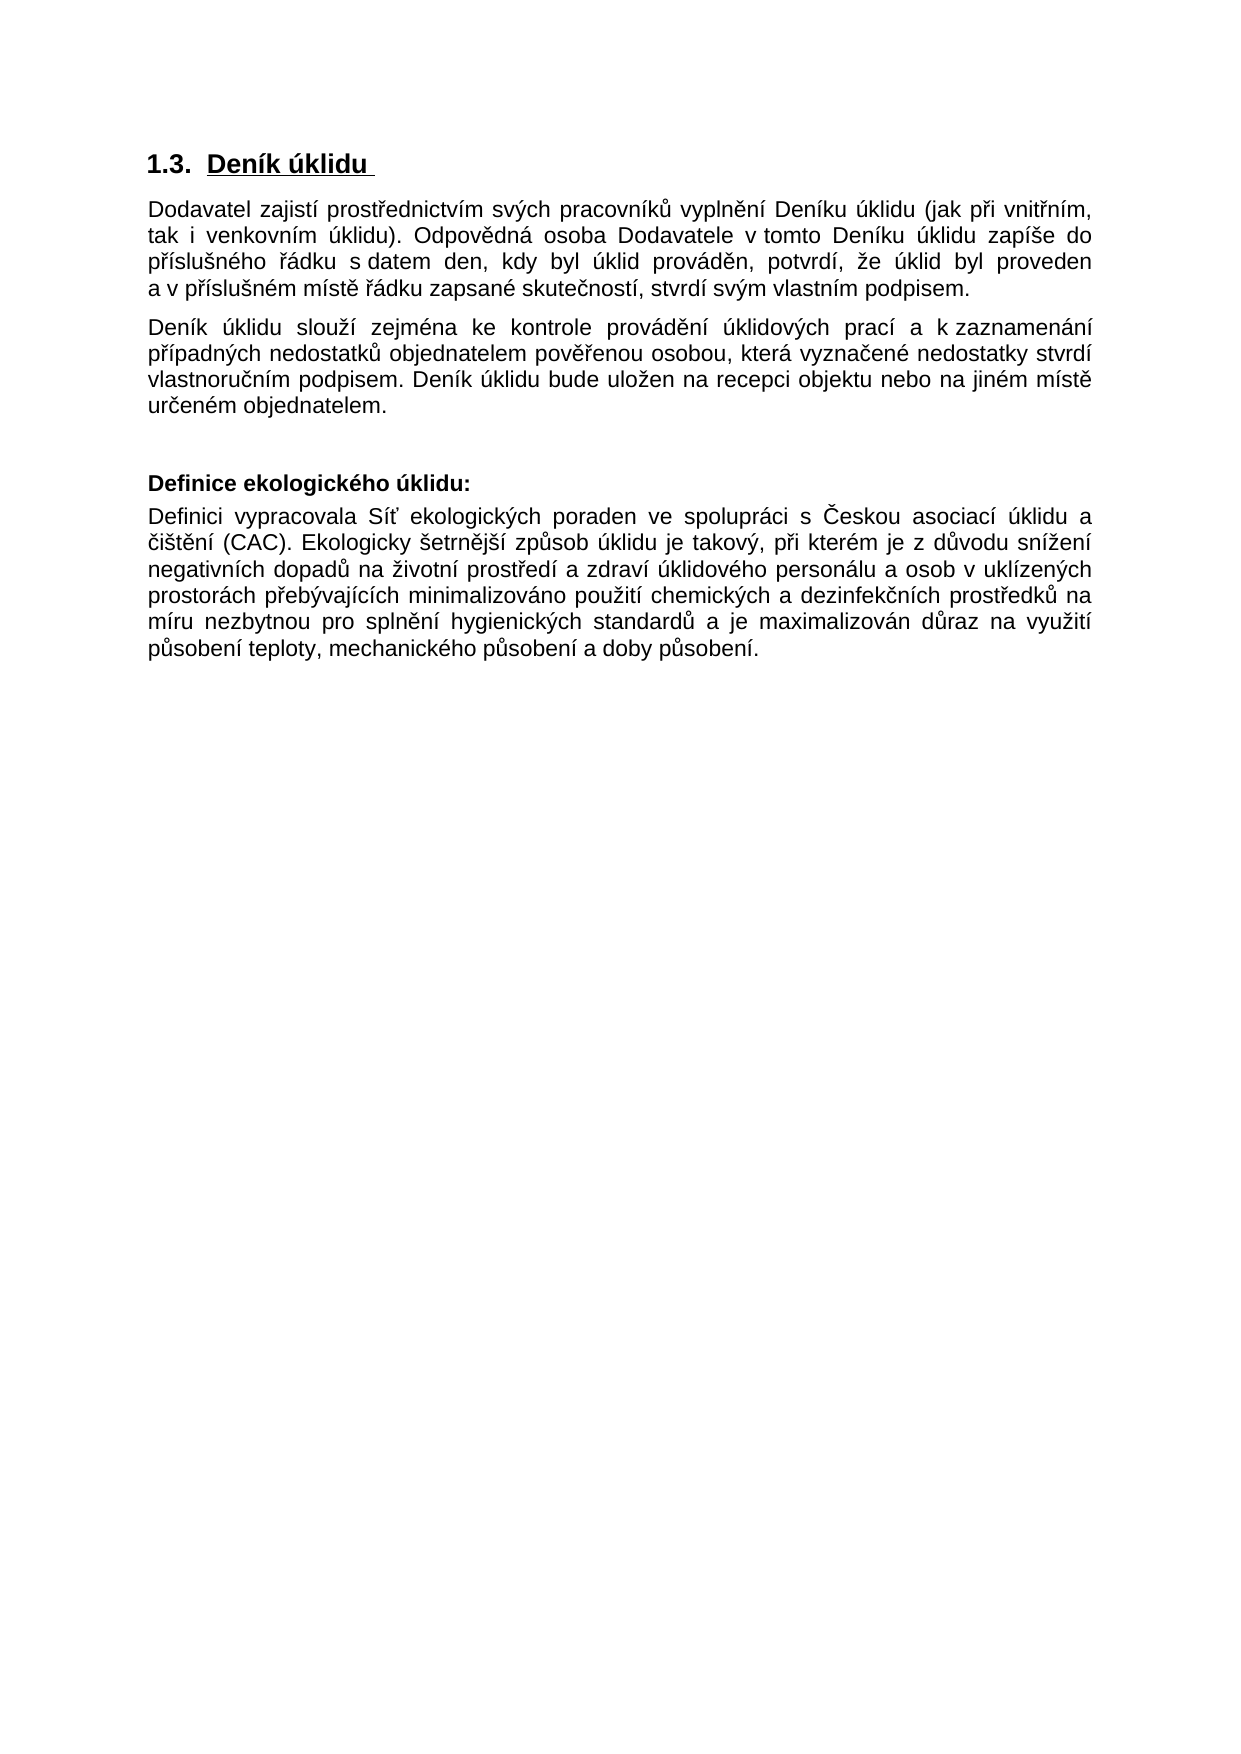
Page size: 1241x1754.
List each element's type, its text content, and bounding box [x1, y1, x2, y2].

text Deník úklidu slouží zejména ke kontrole provádění úklidových prací a k zaznamenání případných nedostatků objednatelem pověřenou osobou, která vyznačené nedostatky stvrdí vlastnoručním podpisem. Deník úklidu bude uložen na recepci objektu nebo na jiném místě určeném objednatelem. [148, 313, 1093, 419]
text Dodavatel zajistí prostřednictvím svých pracovníků vyplnění Deníku úklidu (jak při vnitřním, tak i venkovním úklidu). Odpovědná osoba Dodavatele v tomto Deníku úklidu zapíše do příslušného řádku s datem den, kdy byl úklid prováděn, potvrdí, že úklid byl proveden a v příslušném místě řádku zapsané skutečností, stvrdí svým vlastním podpisem. [148, 196, 1093, 301]
text Deﬁnici vypracovala Síť ekologických poraden ve spolupráci s Českou asociací úklidu a čištění (CAC). Ekologicky šetrnější způsob úklidu je takový, při kterém je z důvodu snížení negativních dopadů na životní prostředí a zdraví úklidového personálu a osob v uklízených prostorách přebývajících minimalizováno použití chemických a dezinfekčních prostředků na míru nezbytnou pro splnění hygienických standardů a je maximalizován důraz na využití působení teploty, mechanického působení a doby působení. [148, 503, 1093, 661]
text Deﬁnice ekologického úklidu: [148, 470, 1093, 497]
list Deník úklidu [146, 148, 1093, 179]
